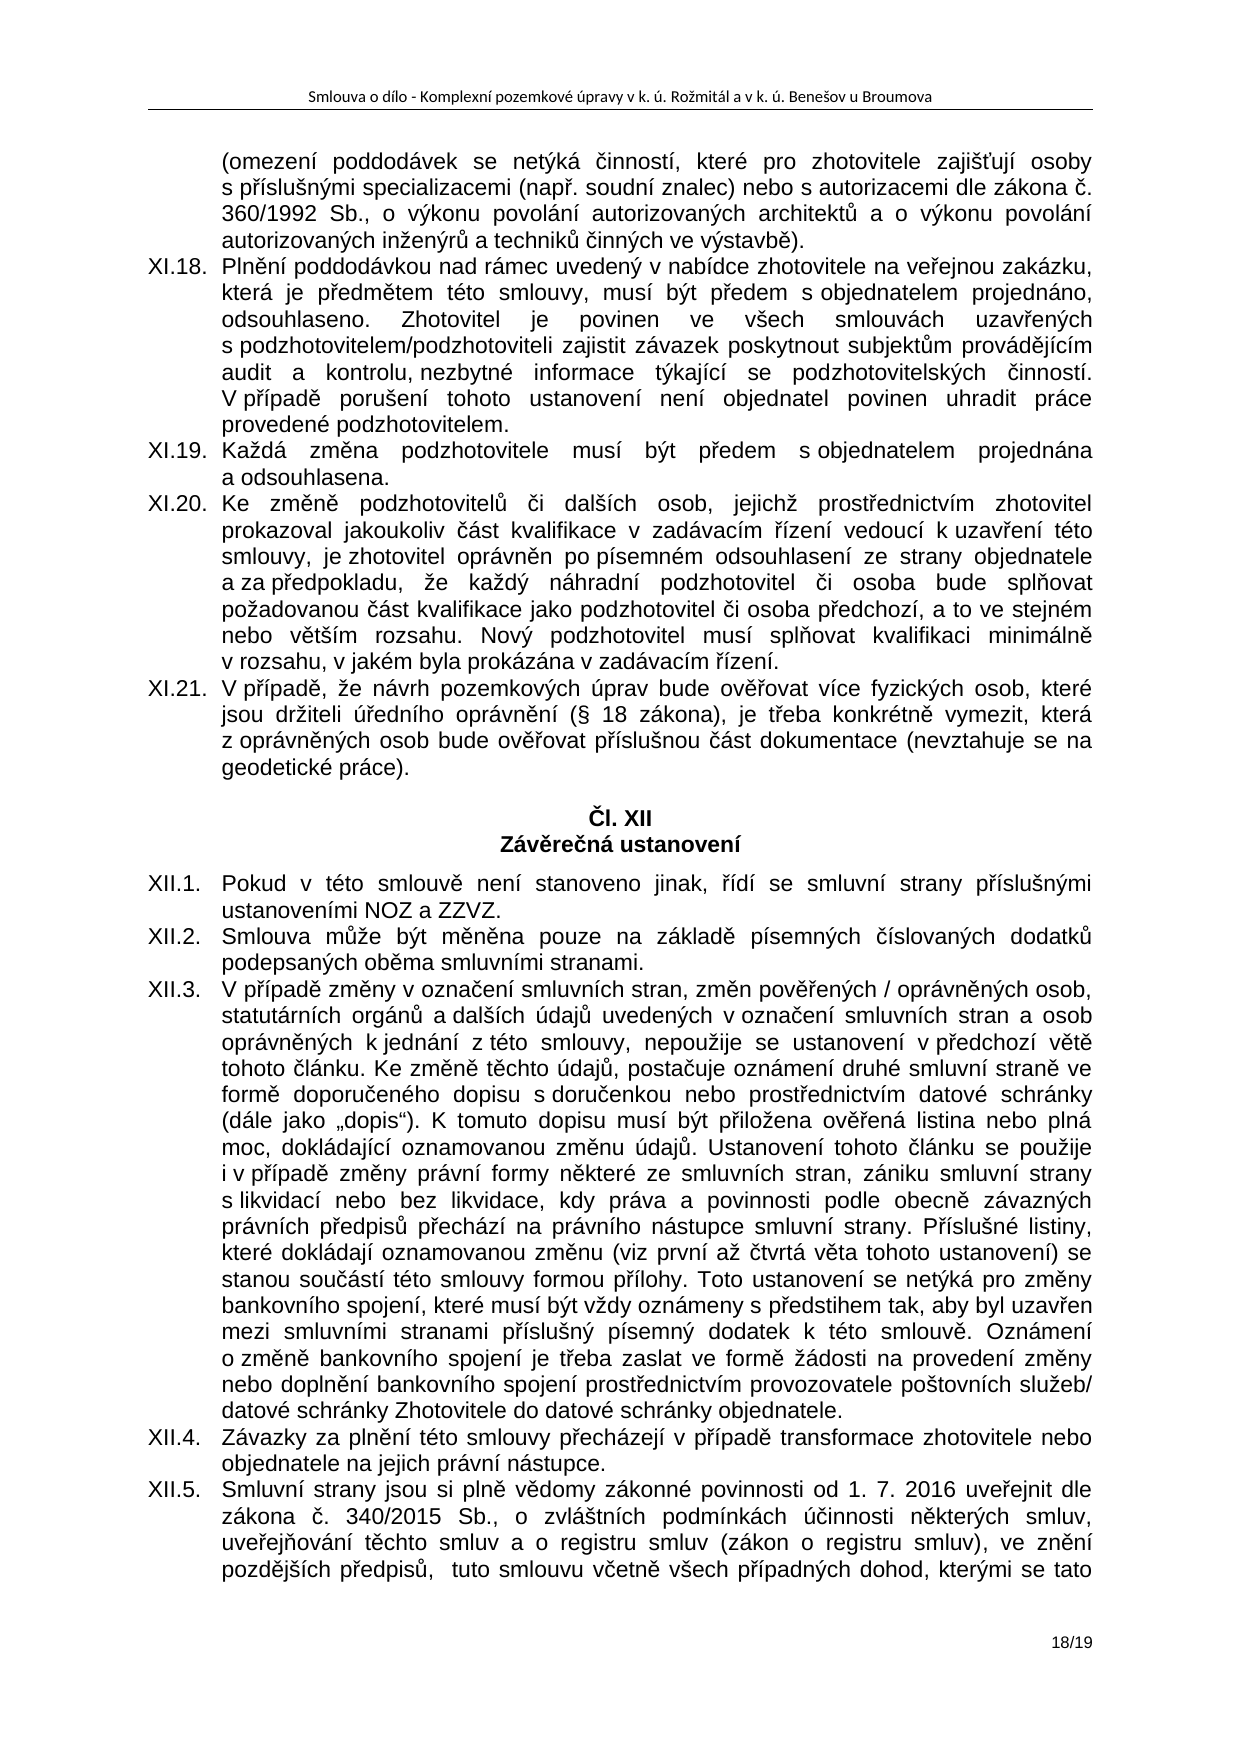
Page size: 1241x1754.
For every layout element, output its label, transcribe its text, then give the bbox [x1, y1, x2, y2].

list Smlouva může být měněna pouze na základě písemných číslovaných dodatků podepsaných oběma smluvními stranami. [148, 923, 1093, 976]
list Závazky za plnění této smlouvy přecházejí v případě transformace zhotovitele nebo objednatele na jejich právní nástupce. [148, 1424, 1093, 1476]
subtitle Čl. XII Závěrečná ustanovení [148, 805, 1093, 858]
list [148, 148, 1093, 253]
list Každá změna podzhotovitele musí být předem s objednatelem projednána a odsouhlasena. [148, 437, 1093, 490]
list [148, 1476, 1093, 1582]
list Plnění poddodávkou nad rámec uvedený v nabídce zhotovitele na veřejnou zakázku, která je předmětem této smlouvy, musí být předem s objednatelem projednáno, odsouhlaseno. Zhotovitel je povinen ve všech smlouvách uzavřených s podzhotovitelem/podzhotoviteli zajistit závazek poskytnout subjektům provádějícím audit a kontrolu, nezbytné informace týkající se podzhotovitelských činností. V případě porušení tohoto ustanovení není objednatel povinen uhradit práce provedené podzhotovitelem. [148, 253, 1093, 437]
list V případě změny v označení smluvních stran, změn pověřených / oprávněných osob, statutárních orgánů a dalších údajů uvedených v označení smluvních stran a osob oprávněných k jednání z této smlouvy, nepoužije se ustanovení v předchozí větě tohoto článku. Ke změně těchto údajů, postačuje oznámení druhé smluvní straně ve formě doporučeného dopisu s doručenkou nebo prostřednictvím datové schránky (dále jako „dopis“). K tomuto dopisu musí být přiložena ověřená listina nebo plná moc, dokládající oznamovanou změnu údajů. Ustanovení tohoto článku se použije i v případě změny právní formy některé ze smluvních stran, zániku smluvní strany s likvidací nebo bez likvidace, kdy práva a povinnosti podle obecně závazných právních předpisů přechází na právního nástupce smluvní strany. Příslušné listiny, které dokládají oznamovanou změnu (viz první až čtvrtá věta tohoto ustanovení) se stanou součástí této smlouvy formou přílohy. Toto ustanovení se netýká pro změny bankovního spojení, které musí být vždy oznámeny s předstihem tak, aby byl uzavřen mezi smluvními stranami příslušný písemný dodatek k této smlouvě. Oznámení o změně bankovního spojení je třeba zaslat ve formě žádosti na provedení změny nebo doplnění bankovního spojení prostřednictvím provozovatele poštovních služeb/ datové schránky Zhotovitele do datové schránky objednatele. [148, 976, 1093, 1424]
list Ke změně podzhotovitelů či dalších osob, jejichž prostřednictvím zhotovitel prokazoval jakoukoliv část kvalifikace v zadávacím řízení vedoucí k uzavření této smlouvy, je zhotovitel oprávněn po písemném odsouhlasení ze strany objednatele a za předpokladu, že každý náhradní podzhotovitel či osoba bude splňovat požadovanou část kvalifikace jako podzhotovitel či osoba předchozí, a to ve stejném nebo větším rozsahu. Nový podzhotovitel musí splňovat kvalifikaci minimálně v rozsahu, v jakém byla prokázána v zadávacím řízení. [148, 490, 1093, 675]
list V případě, že návrh pozemkových úprav bude ověřovat více fyzických osob, které jsou držiteli úředního oprávnění (§ 18 zákona), je třeba konkrétně vymezit, která z oprávněných osob bude ověřovat příslušnou část dokumentace (nevztahuje se na geodetické práce). [148, 675, 1093, 780]
list Pokud v této smlouvě není stanoveno jinak, řídí se smluvní strany příslušnými ustanoveními NOZ a ZZVZ. [148, 870, 1093, 923]
